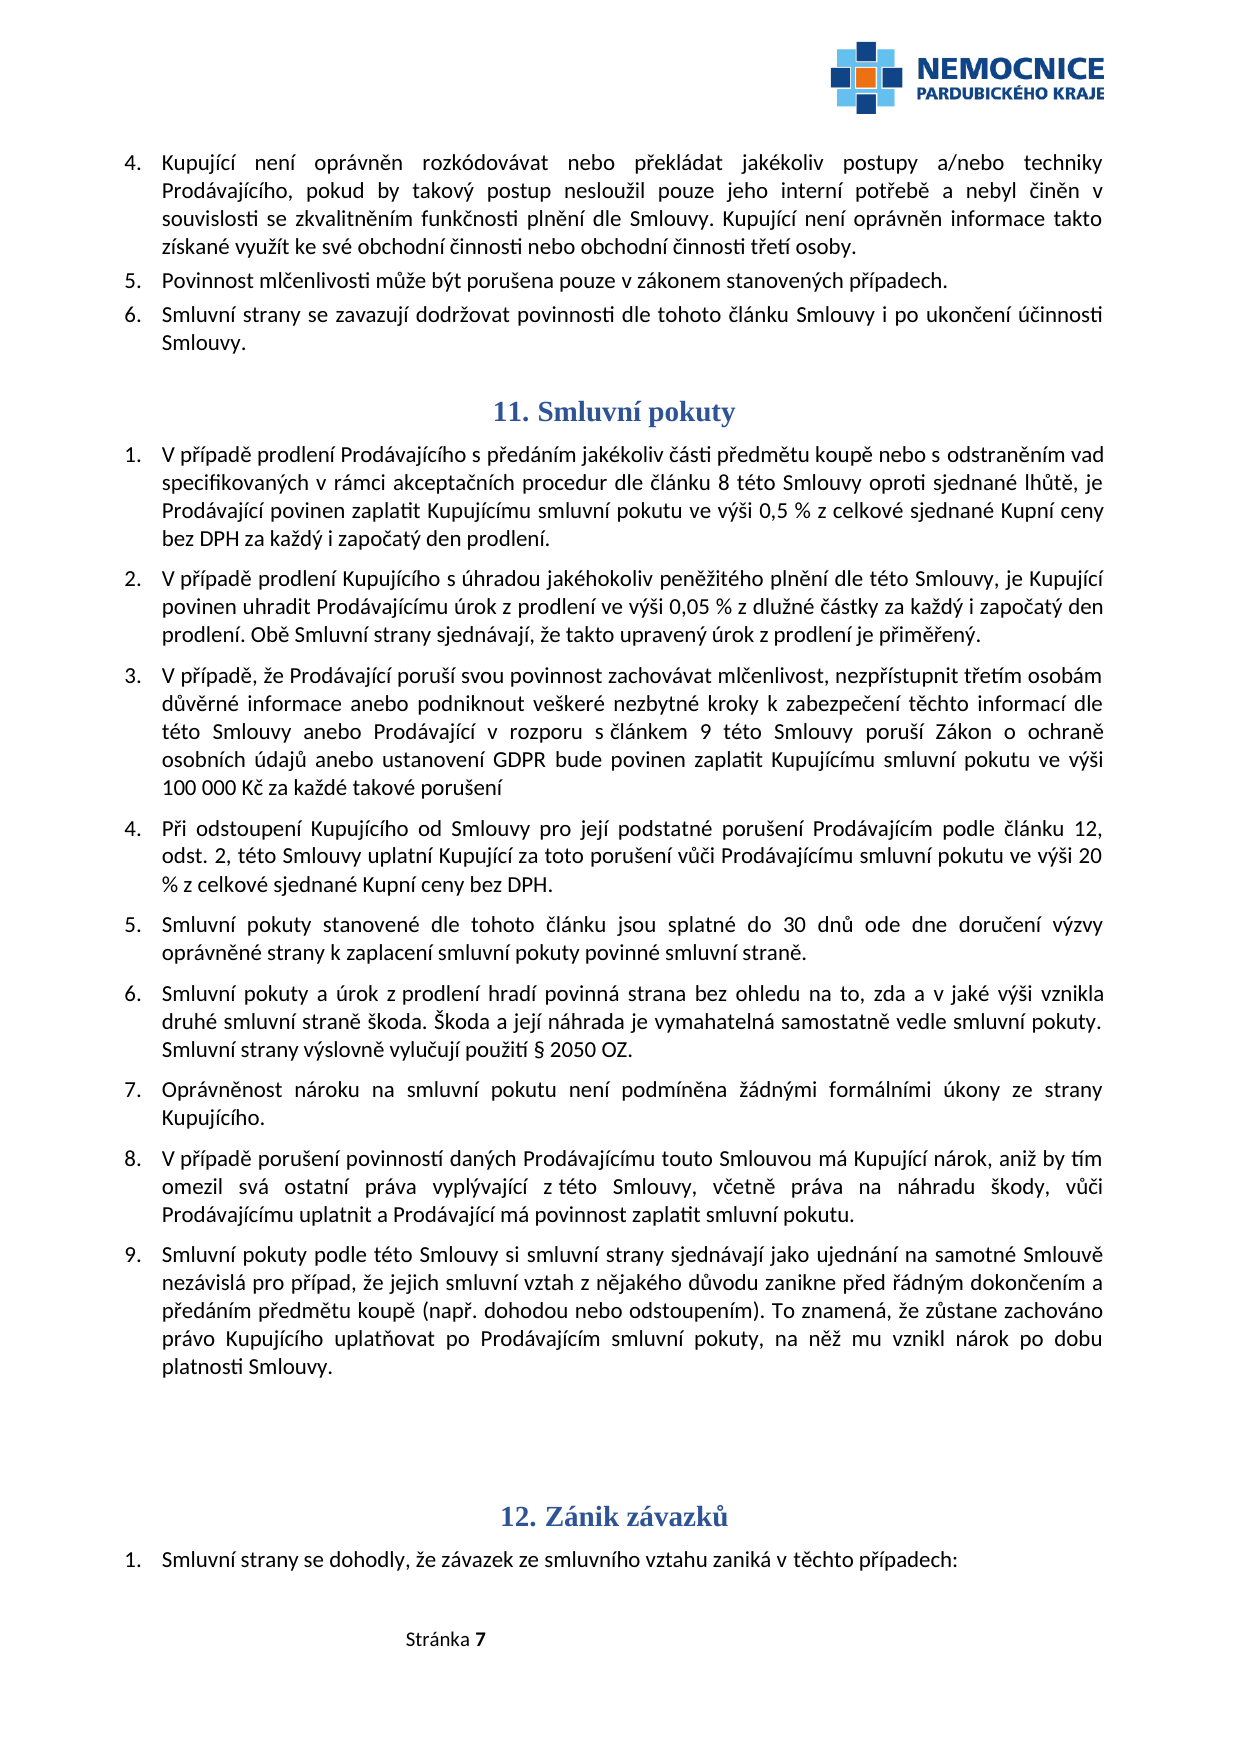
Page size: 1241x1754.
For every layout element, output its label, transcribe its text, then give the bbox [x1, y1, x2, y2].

list Smluvní pokuty stanovené dle tohoto článku jsou splatné do 30 dnů ode dne doručení výzvy oprávněné strany k zaplacení smluvní pokuty povinné smluvní straně. [124, 910, 1104, 966]
subtitle Smluvní pokuty [124, 394, 1104, 427]
picture [829, 41, 1104, 115]
list Smluvní strany se dohodly, že závazek ze smluvního vztahu zaniká v těchto případech: [124, 1545, 1104, 1573]
list Povinnost mlčenlivosti může být porušena pouze v zákonem stanovených případech. [124, 266, 1104, 294]
list V případě prodlení Kupujícího s úhradou jakéhokoliv peněžitého plnění dle této Smlouvy, je Kupující povinen uhradit Prodávajícímu úrok z prodlení ve výši 0,05 % z dlužné částky za každý i započatý den prodlení. Obě Smluvní strany sjednávají, že takto upravený úrok z prodlení je přiměřený. [124, 564, 1104, 648]
list Kupující není oprávněn rozkódovávat nebo překládat jakékoliv postupy a/nebo techniky Prodávajícího, pokud by takový postup nesloužil pouze jeho interní potřebě a nebyl činěn v souvislosti se zkvalitněním funkčnosti plnění dle Smlouvy. Kupující není oprávněn informace takto získané využít ke své obchodní činnosti nebo obchodní činnosti třetí osoby. [124, 148, 1104, 260]
list V případě porušení povinností daných Prodávajícímu touto Smlouvou má Kupující nárok, aniž by tím omezil svá ostatní práva vyplývající z této Smlouvy, včetně práva na náhradu škody, vůči Prodávajícímu uplatnit a Prodávající má povinnost zaplatit smluvní pokutu. [124, 1144, 1104, 1228]
list Smluvní pokuty a úrok z prodlení hradí povinná strana bez ohledu na to, zda a v jaké výši vznikla druhé smluvní straně škoda. Škoda a její náhrada je vymahatelná samostatně vedle smluvní pokuty. Smluvní strany výslovně vylučují použití § 2050 OZ. [124, 979, 1104, 1063]
subtitle Zánik závazků [124, 1499, 1104, 1533]
list Při odstoupení Kupujícího od Smlouvy pro její podstatné porušení Prodávajícím podle článku 12, odst. 2, této Smlouvy uplatní Kupující za toto porušení vůči Prodávajícímu smluvní pokutu ve výši 20 % z celkové sjednané Kupní ceny bez DPH. [124, 814, 1104, 898]
list V případě prodlení Prodávajícího s předáním jakékoliv části předmětu koupě nebo s odstraněním vad specifikovaných v rámci akceptačních procedur dle článku 8 této Smlouvy oproti sjednané lhůtě, je Prodávající povinen zaplatit Kupujícímu smluvní pokutu ve výši 0,5 % z celkové sjednané Kupní ceny bez DPH za každý i započatý den prodlení. [124, 440, 1104, 552]
list V případě, že Prodávající poruší svou povinnost zachovávat mlčenlivost, nezpřístupnit třetím osobám důvěrné informace anebo podniknout veškeré nezbytné kroky k zabezpečení těchto informací dle této Smlouvy anebo Prodávající v rozporu s článkem 9 této Smlouvy poruší Zákon o ochraně osobních údajů anebo ustanovení GDPR bude povinen zaplatit Kupujícímu smluvní pokutu ve výši 100 000 Kč za každé takové porušení [124, 661, 1104, 801]
list Oprávněnost nároku na smluvní pokutu není podmíněna žádnými formálními úkony ze strany Kupujícího. [124, 1075, 1104, 1131]
list Smluvní strany se zavazují dodržovat povinnosti dle tohoto článku Smlouvy i po ukončení účinnosti Smlouvy. [124, 300, 1104, 356]
list Smluvní pokuty podle této Smlouvy si smluvní strany sjednávají jako ujednání na samotné Smlouvě nezávislá pro případ, že jejich smluvní vztah z nějakého důvodu zanikne před řádným dokončením a předáním předmětu koupě (např. dohodou nebo odstoupením). To znamená, že zůstane zachováno právo Kupujícího uplatňovat po Prodávajícím smluvní pokuty, na něž mu vznikl nárok po dobu platnosti Smlouvy. [124, 1240, 1104, 1381]
